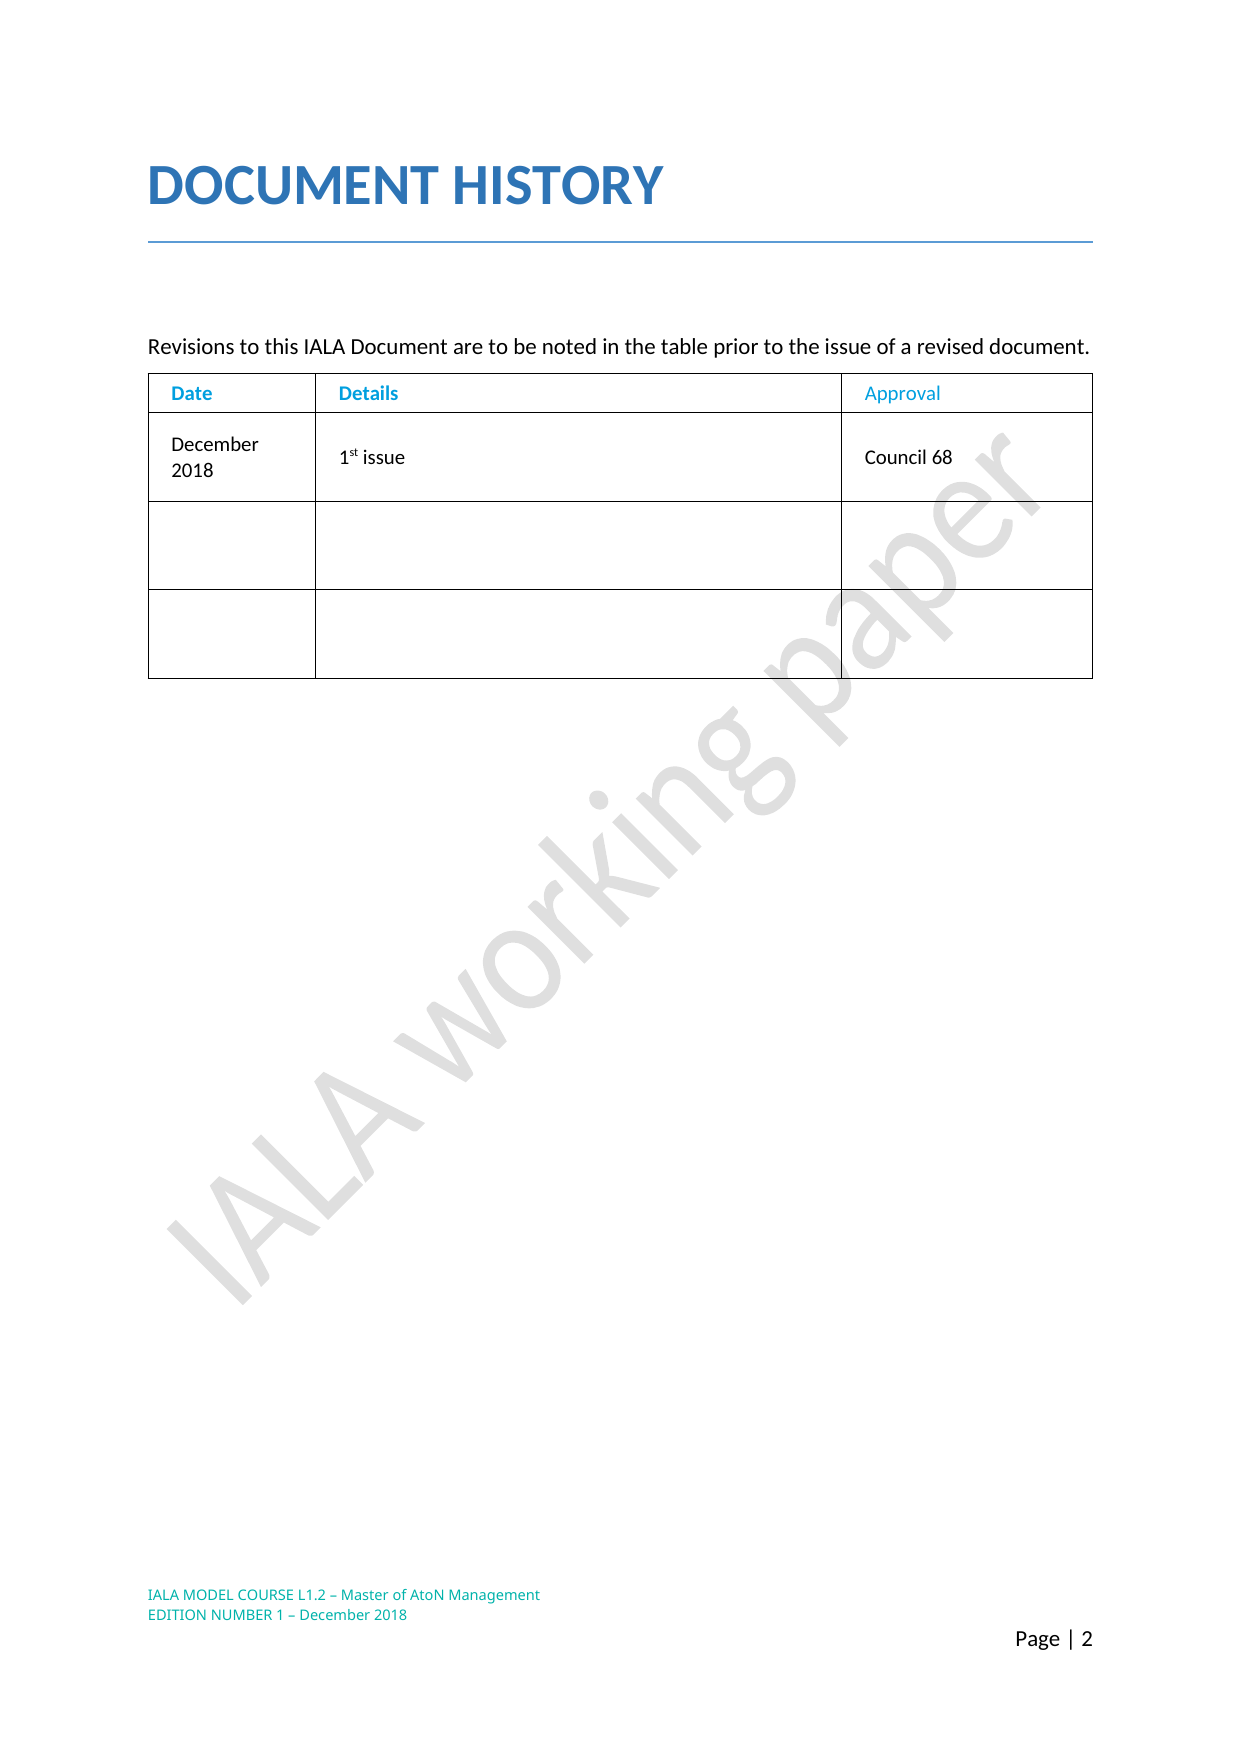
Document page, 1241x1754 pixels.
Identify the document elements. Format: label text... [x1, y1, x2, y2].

table_cell [149, 502, 315, 589]
text DOCUMENT HISTORY [148, 158, 1093, 241]
table_cell [149, 590, 315, 678]
table_cell [316, 502, 841, 589]
table_cell December 2018 [149, 413, 315, 501]
table_cell [842, 502, 1092, 589]
table_cell [316, 590, 841, 678]
table_cell 1st issue [316, 413, 841, 501]
table_header Date [149, 374, 315, 412]
table_cell Council 68 [842, 413, 1092, 501]
text Revisions to this IALA Document are to be noted in the table prior to the issue of a revised document. [148, 332, 1093, 361]
table_header Approval [842, 374, 1092, 412]
table_cell [842, 590, 1092, 678]
table_header Details [316, 374, 841, 412]
